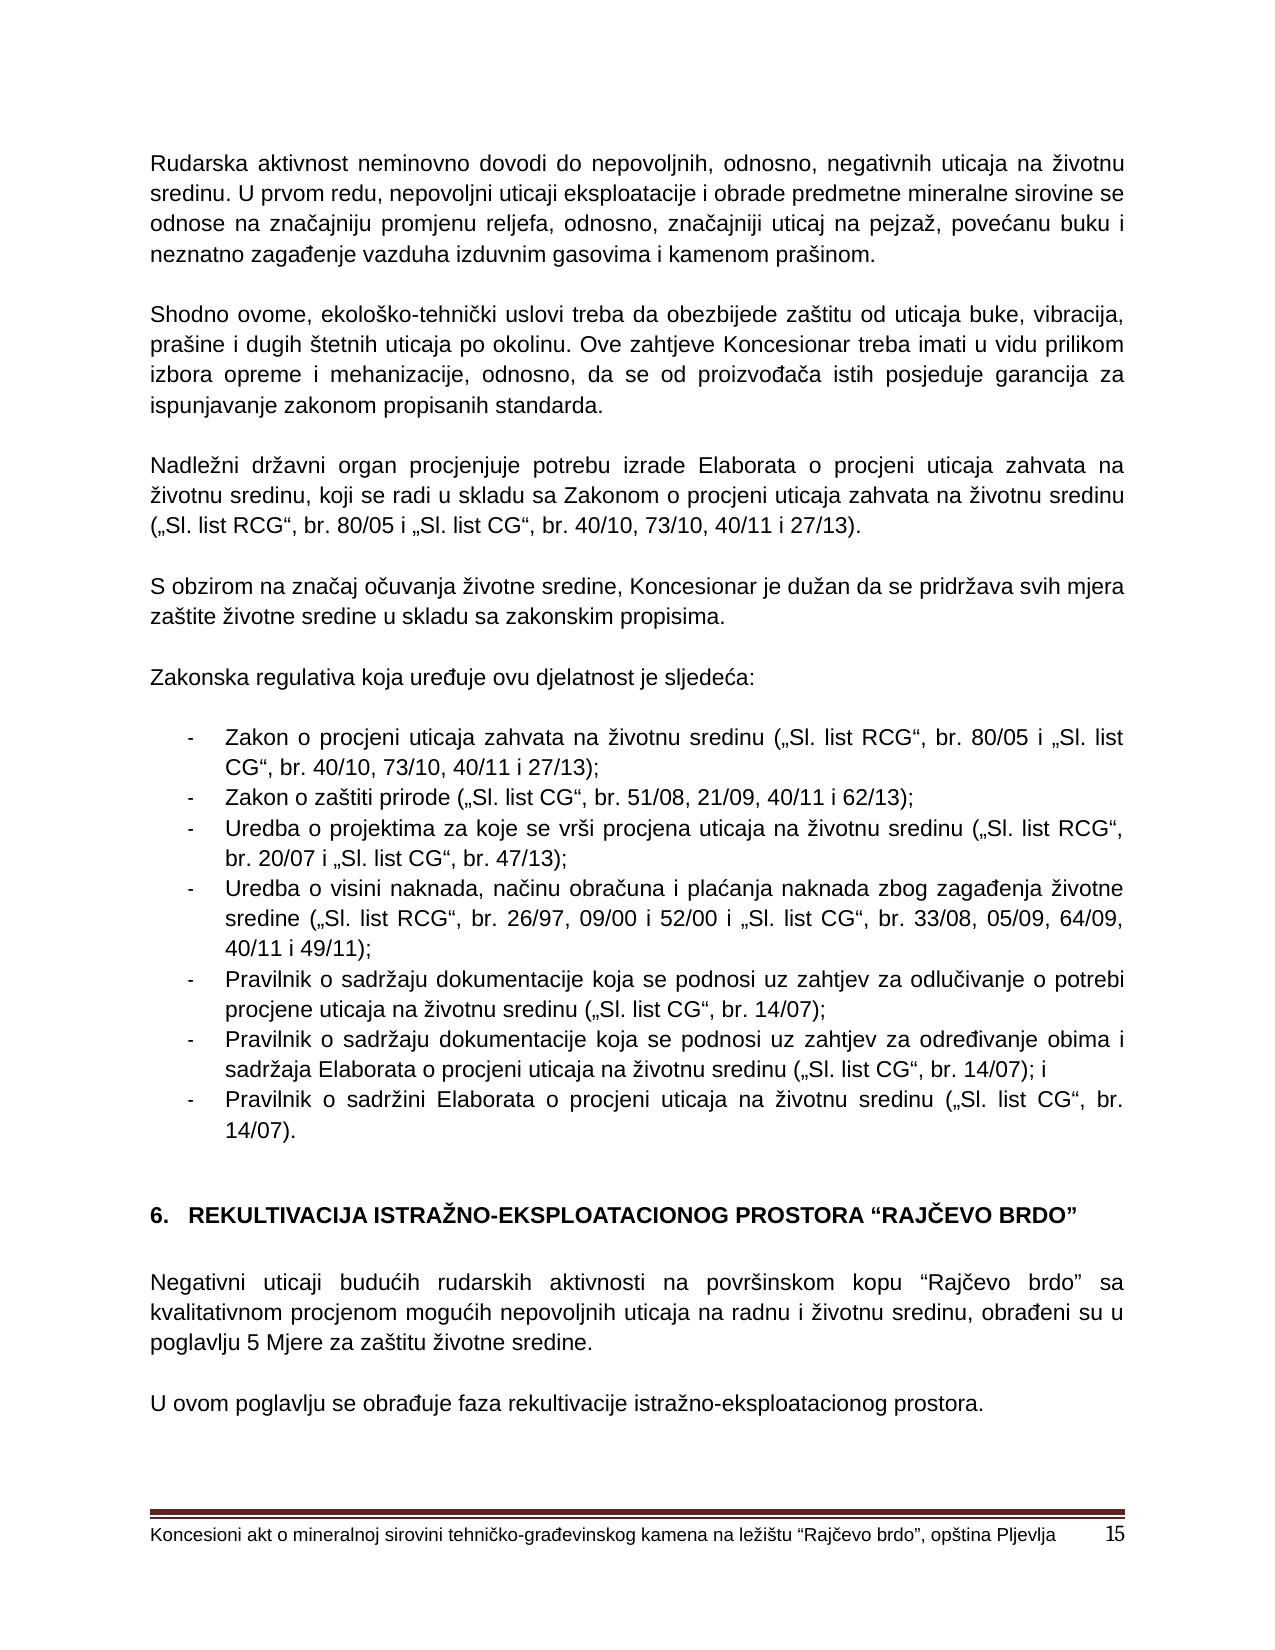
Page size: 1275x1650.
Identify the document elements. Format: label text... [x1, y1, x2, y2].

text Negativni uticaji budućih rudarskih aktivnosti na površinskom kopu “Rajčevo brdo” sa kvalitativnom procjenom mogućih nepovoljnih uticaja na radnu i životnu sredinu, obrađeni su u poglavlju 5 Mjere za zaštitu životne sredine. [150, 1269, 1125, 1356]
list Uredba o visini naknada, načinu obračuna i plaćanja naknada zbog zagađenja životne sredine („Sl. list RCG“, br. 26/97, 09/00 i 52/00 i „Sl. list CG“, br. 33/08, 05/09, 64/09, 40/11 i 49/11); [187, 875, 1125, 962]
text Zakonska regulativa koja uređuje ovu djelatnost je sljedeća: [150, 663, 1125, 690]
list Zakon o zaštiti prirode („Sl. list CG“, br. 51/08, 21/09, 40/11 i 62/13); [187, 784, 1125, 811]
subtitle 6. REKULTIVACIJA ISTRAŽNO-EKSPLOATACIONOG PROSTORA “RAJČEVO BRDO” [150, 1202, 1125, 1228]
text U ovom poglavlju se obrađuje faza rekultivacije istražno-eksploatacionog prostora. [150, 1389, 1125, 1416]
text S obzirom na značaj očuvanja životne sredine, Koncesionar je dužan da se pridržava svih mjera zaštite životne sredine u skladu sa zakonskim propisima. [150, 573, 1125, 629]
list Pravilnik o sadržaju dokumentacije koja se podnosi uz zahtjev za odlučivanje o potrebi procjene uticaja na životnu sredinu („Sl. list CG“, br. 14/07); [187, 966, 1125, 1022]
text Nadležni državni organ procjenjuje potrebu izrade Elaborata o procjeni uticaja zahvata na životnu sredinu, koji se radi u skladu sa Zakonom o procjeni uticaja zahvata na životnu sredinu („Sl. list RCG“, br. 80/05 i „Sl. list CG“, br. 40/10, 73/10, 40/11 i 27/13). [150, 452, 1125, 539]
list Uredba o projektima za koje se vrši procjena uticaja na životnu sredinu („Sl. list RCG“, br. 20/07 i „Sl. list CG“, br. 47/13); [187, 814, 1125, 871]
list Zakon o procjeni uticaja zahvata na životnu sredinu („Sl. list RCG“, br. 80/05 i „Sl. list CG“, br. 40/10, 73/10, 40/11 i 27/13); [187, 724, 1125, 781]
list Pravilnik o sadržini Elaborata o procjeni uticaja na životnu sredinu („Sl. list CG“, br. 14/07). [187, 1086, 1125, 1143]
text Shodno ovome, ekološko-tehnički uslovi treba da obezbijede zaštitu od uticaja buke, vibracija, prašine i dugih štetnih uticaja po okolinu. Ove zahtjeve Koncesionar treba imati u vidu prilikom izbora opreme i mehanizacije, odnosno, da se od proizvođača istih posjeduje garancija za ispunjavanje zakonom propisanih standarda. [150, 301, 1125, 418]
text Rudarska aktivnost neminovno dovodi do nepovoljnih, odnosno, negativnih uticaja na životnu sredinu. U prvom redu, nepovoljni uticaji eksploatacije i obrade predmetne mineralne sirovine se odnose na značajniju promjenu reljefa, odnosno, značajniji uticaj na pejzaž, povećanu buku i neznatno zagađenje vazduha izduvnim gasovima i kamenom prašinom. [150, 150, 1125, 267]
list Pravilnik o sadržaju dokumentacije koja se podnosi uz zahtjev za određivanje obima i sadržaja Elaborata o procjeni uticaja na životnu sredinu („Sl. list CG“, br. 14/07); i [187, 1026, 1125, 1083]
